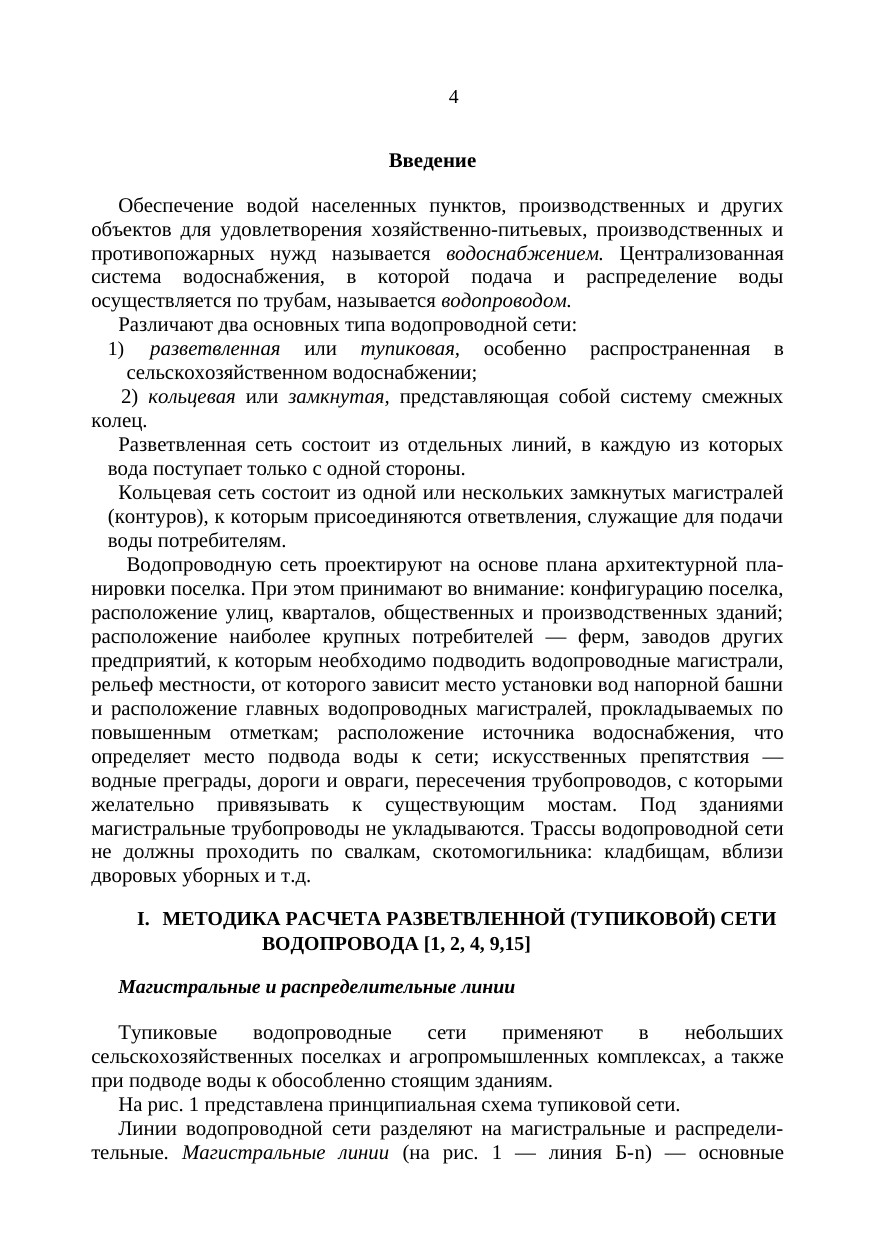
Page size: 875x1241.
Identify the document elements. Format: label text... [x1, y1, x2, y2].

text Кольцевая сеть состоит из одной или нескольких замкнутых магистралей (контуров), к которым присоединяются ответвления, служащие для подачи воды потребителям. [108, 480, 784, 552]
text Магистральные и распределительные линии [108, 977, 784, 997]
list МЕТОДИКА РАСЧЕТА РАЗВЕТВЛЕННОЙ (ТУПИКОВОЙ) СЕТИ ВОДОПРОВОДА [1, 2, 4, 9,15] [137, 906, 784, 955]
list разветвленная или тупиковая, особенно распространенная в сельскохозяйственном водоснабжении; [108, 337, 784, 384]
text На рис. 1 представлена принципиальная схема тупиковой сети. [108, 1092, 784, 1116]
text Обеспечение водой населенных пунктов, производственных и других объектов для удовлетворения хозяйственно-питьевых, производственных и противопожарных нужд называется водоснабжением. Централизованная система водоснабжения, в которой подача и распределение воды осуществляется по трубам, называется водопроводом. [91, 193, 784, 313]
text Тупиковые водопроводные сети применяют в небольших сельскохозяйственных поселках и агропромышленных комплексах, а также при подводе воды к обособленно стоящим зданиям. [91, 1020, 784, 1092]
text Введение [91, 118, 774, 171]
text Разветвленная сеть состоит из отдельных линий, в каждую из которых вода поступает только с одной стороны. [108, 432, 784, 480]
text Различают два основных типа водопроводной сети: [108, 313, 784, 337]
text Водопроводную сеть проектируют на основе плана архитектурной пла-нировки поселка. При этом принимают во внимание: конфигурацию поселка, расположение улиц, кварталов, общественных и производственных зданий; расположение наиболее крупных потребителей — ферм, заводов других предприятий, к которым необходимо подводить водопроводные магистрали, рельеф местности, от которого зависит место установки вод напорной башни и расположение главных водопроводных магистралей, прокладываемых по повышенным отметкам; расположение источника водоснабжения, что определяет место подвода воды к сети; искусственных препятствия — водные преграды, дороги и овраги, пересечения трубопроводов, с которыми желательно привязывать к существующим мостам. Под зданиями магистральные трубопроводы не укладываются. Трассы водопроводной сети не должны проходить по свалкам, скотомогильника: кладбищам, вблизи дворовых уборных и т.д. [91, 552, 784, 888]
text 2) кольцевая или замкнутая, представляющая собой систему смежных колец. [91, 384, 784, 432]
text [91, 1116, 784, 1164]
